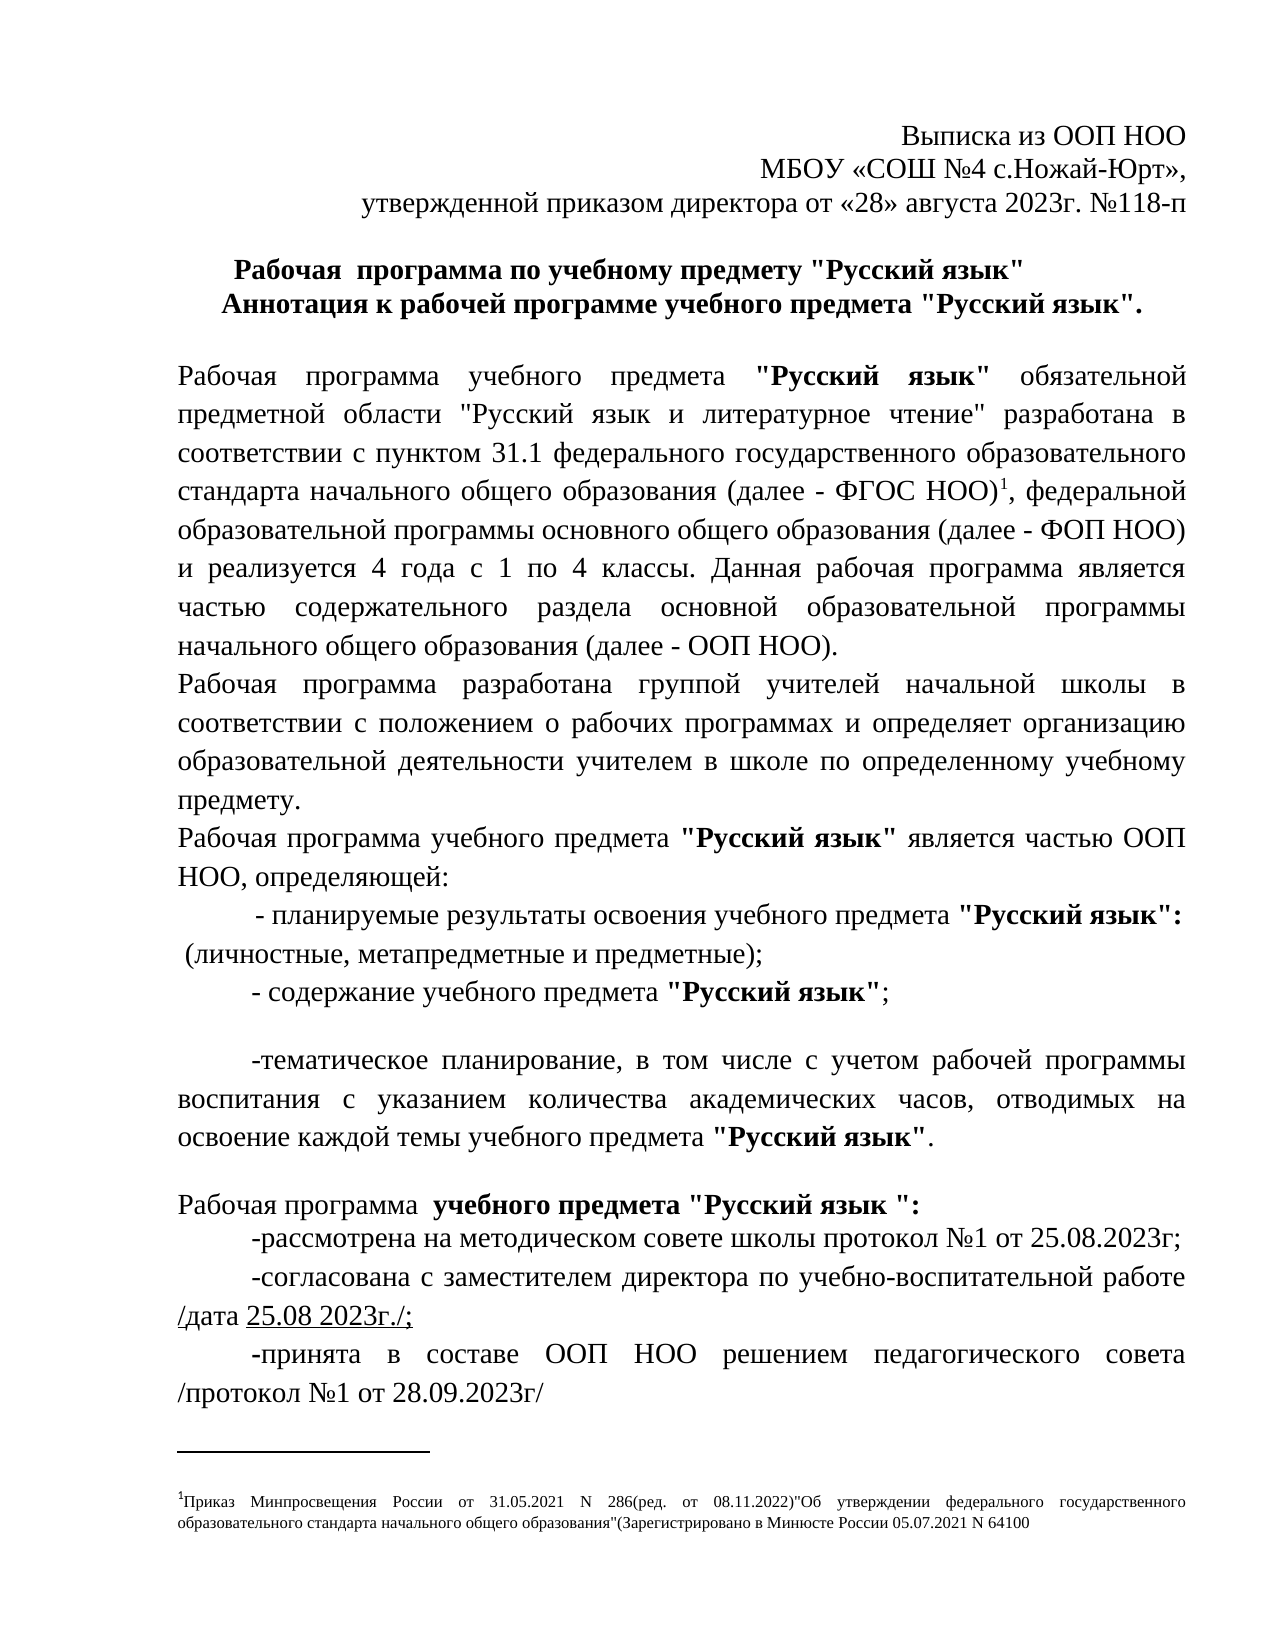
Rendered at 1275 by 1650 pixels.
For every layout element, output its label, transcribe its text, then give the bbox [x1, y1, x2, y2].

text Рабочая программа учебного предмета "Русский язык" является частью ООП НОО, определяющей: [177, 820, 1186, 892]
text -принята в составе ООП НОО решением педагогического совета /протокол №1 от 28.09.2023г/ [177, 1336, 1186, 1408]
text Рабочая программа учебного предмета "Русский язык ": [177, 1187, 1186, 1221]
text МБОУ «СОШ №4 с.Ножай-Юрт», [177, 152, 1186, 185]
text Рабочая программа по учебному предмету "Русский язык" [177, 252, 1186, 286]
text (личностные, метапредметные и предметные); [177, 936, 1186, 969]
text - планируемые результаты освоения учебного предмета "Русский язык": [177, 897, 1186, 931]
text Выписка из ООП НОО [177, 118, 1186, 152]
text Рабочая программа учебного предмета "Русский язык" обязательной предметной области "Русский язык и литературное чтение" разработана в соответствии с пунктом 31.1 федерального государственного образовательного стандарта начального общего образования (далее - ФГОС НОО), федеральной образовательной программы основного общего образования (далее - ФОП НОО) и реализуется 4 года с 1 по 4 классы. Данная рабочая программа является частью содержательного раздела основной образовательной программы начального общего образования (далее - ООП НОО). [177, 358, 1186, 661]
text -согласована с заместителем директора по учебно-воспитательной работе /дата 25.08 2023г./; [177, 1259, 1186, 1331]
text Аннотация к рабочей программе учебного предмета "Русский язык". [177, 286, 1186, 319]
text утвержденной приказом директора от «28» августа 2023г. №118-п [177, 185, 1186, 219]
text - содержание учебного предмета "Русский язык"; [177, 974, 1186, 1008]
text -рассмотрена на методическом совете школы протокол №1 от 25.08.2023г; [177, 1221, 1186, 1254]
text Рабочая программа разработана группой учителей начальной школы в соответствии с положением о рабочих программах и определяет организацию образовательной деятельности учителем в школе по определенному учебному предмету. [177, 666, 1186, 815]
text -тематическое планирование, в том числе с учетом рабочей программы воспитания с указанием количества академических часов, отводимых на освоение каждой темы учебного предмета "Русский язык". [177, 1042, 1186, 1153]
